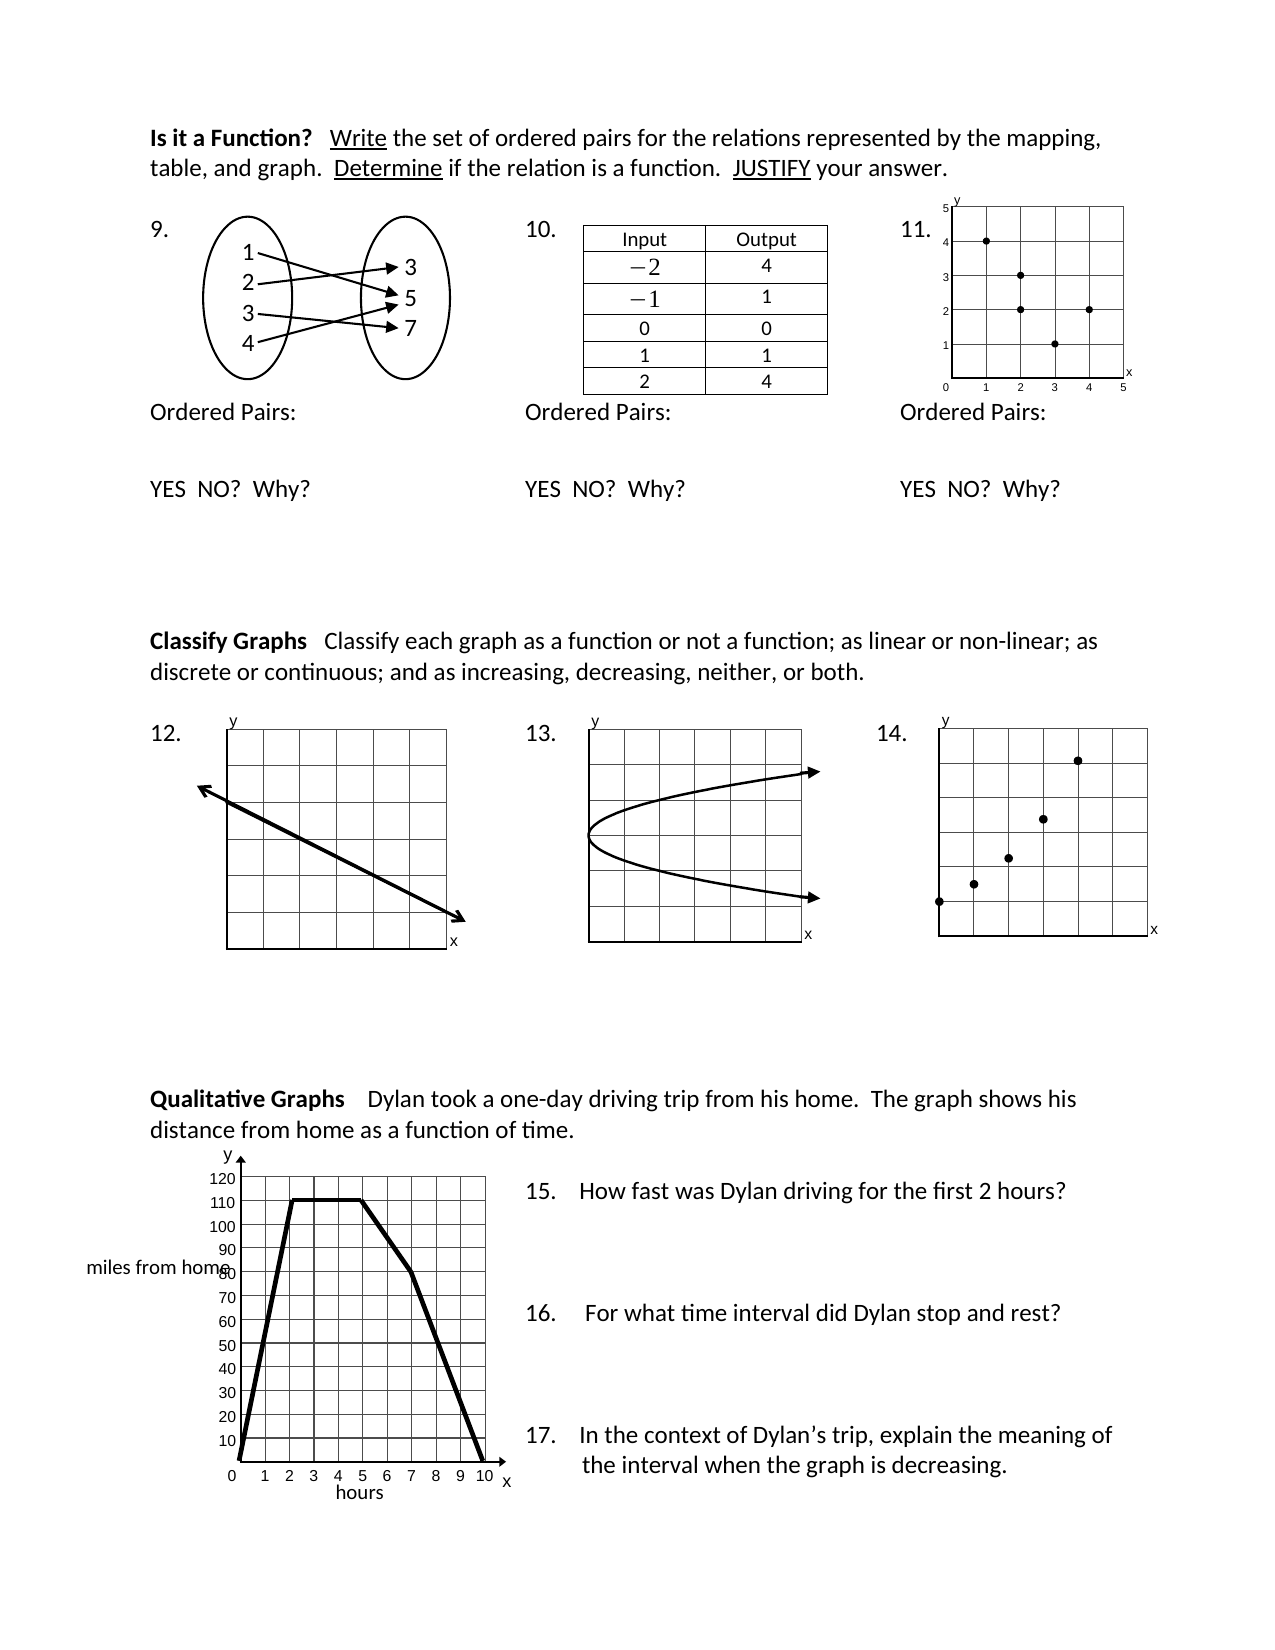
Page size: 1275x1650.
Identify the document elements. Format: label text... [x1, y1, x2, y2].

text 12. 13. 14. [150, 717, 1125, 748]
text 16. For what time interval did Dylan stop and rest? [269, 1297, 429, 1327]
text Classify Graphs Classify each graph as a function or not a function; as linear or non-linear; as discrete or continuous; and as increasing, decreasing, neither, or both. [150, 626, 1125, 687]
text Qualitative Graphs Dylan took a one-day driving trip from his home. The graph shows his distance from home as a function of time. [150, 1083, 1125, 1144]
text 16. For what time interval did Dylan stop and rest? [150, 1297, 269, 1327]
text 15. How fast was Dylan driving for the first 2 hours? [150, 1175, 1125, 1205]
text YES NO? Why? YES NO? Why? YES NO? Why? [150, 473, 1125, 503]
text 17. In the context of Dylan’s trip, explain the meaning of [470, 1419, 1125, 1449]
text the interval when the graph is decreasing. [542, 1449, 1125, 1480]
text Is it a Function? Write the set of ordered pairs for the relations represented by the mapping, table, and graph. Determine if the relation is a function. JUSTIFY your answer. [150, 122, 1125, 183]
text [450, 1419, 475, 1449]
text 9. 10. 11. [150, 213, 1125, 244]
text 16. For what time interval did Dylan stop and rest? [424, 1297, 1125, 1327]
text Ordered Pairs: Ordered Pairs: Ordered Pairs: [150, 397, 1125, 427]
